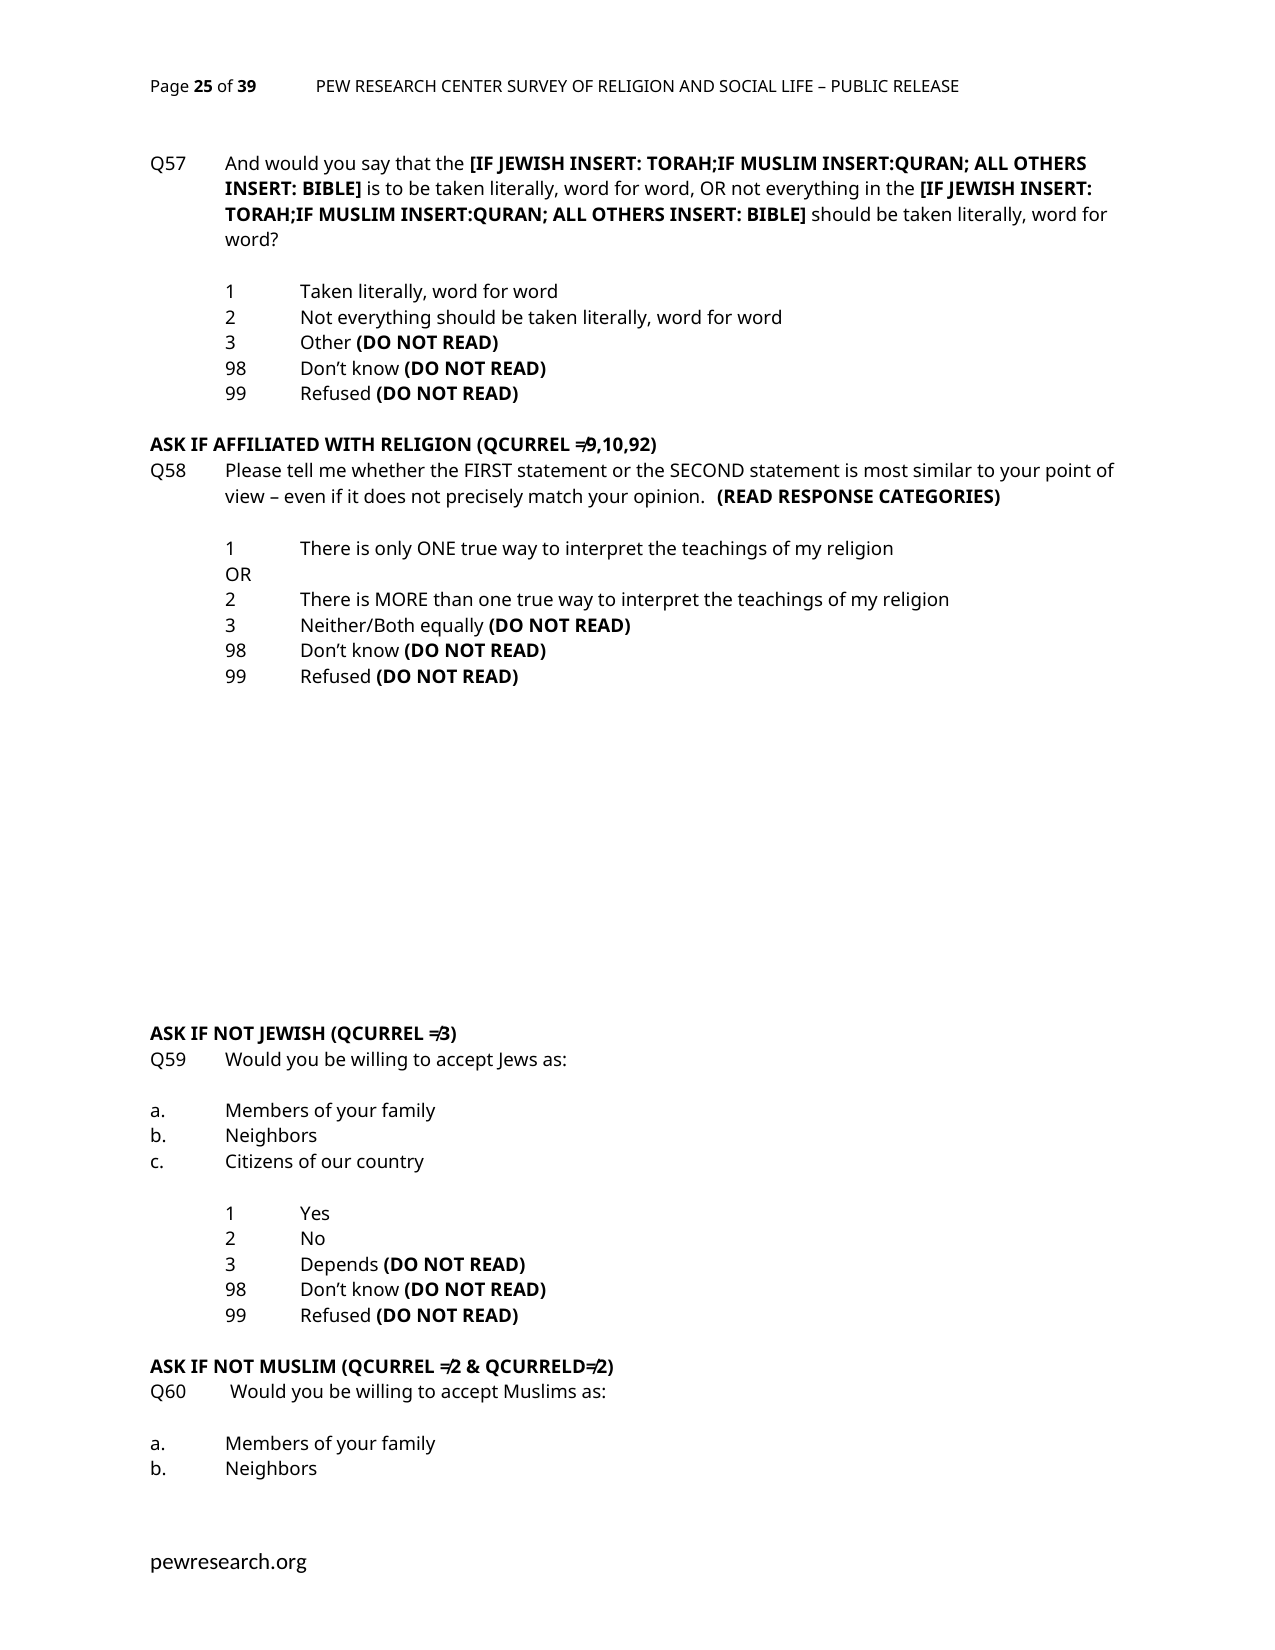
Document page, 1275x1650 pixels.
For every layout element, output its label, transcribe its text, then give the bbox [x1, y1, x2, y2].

text 2 Not everything should be taken literally, word for word [225, 304, 1125, 329]
text Q57 And would you say that the [IF JEWISH INSERT: TORAH;IF MUSLIM INSERT:QURAN; ALL OTHERS INSERT: BIBLE] is to be taken literally, word for word, OR not everything in the [IF JEWISH INSERT: TORAH;IF MUSLIM INSERT:QURAN; ALL OTHERS INSERT: BIBLE] should be taken literally, word for word? [150, 150, 1125, 252]
text b. Neighbors [150, 1123, 1125, 1148]
text 1 There is only ONE true way to interpret the teachings of my religion [225, 536, 1125, 561]
text b. Neighbors [150, 1455, 1125, 1481]
text 3 Depends (DO NOT READ) [225, 1251, 1125, 1277]
text a. Members of your family [150, 1430, 1125, 1455]
text 1 Yes [225, 1200, 1125, 1226]
text Q60 Would you be willing to accept Muslims as: [150, 1379, 1125, 1404]
text ASK IF NOT JEWISH (QCURREL ≠3) [150, 1021, 1125, 1046]
text ASK IF NOT MUSLIM (QCURREL ≠2 & QCURRELD≠2) [150, 1353, 1125, 1379]
text 98 Don’t know (DO NOT READ) [225, 638, 1125, 663]
text 3 Neither/Both equally (DO NOT READ) [225, 612, 1125, 638]
text 3 Other (DO NOT READ) [225, 329, 1125, 355]
text 2 No [225, 1226, 1125, 1251]
text 99 Refused (DO NOT READ) [225, 663, 1125, 689]
text 99 Refused (DO NOT READ) [150, 381, 1125, 406]
text 99 Refused (DO NOT READ) [225, 1302, 1125, 1328]
text 98 Don’t know (DO NOT READ) [150, 355, 1125, 381]
text 1 Taken literally, word for word [225, 278, 1125, 304]
text Q59 Would you be willing to accept Jews as: [150, 1046, 1125, 1072]
text c. Citizens of our country [150, 1148, 1125, 1174]
text ASK IF AFFILIATED WITH RELIGION (QCURREL ≠9,10,92) [150, 432, 1125, 457]
text a. Members of your family [150, 1097, 1125, 1123]
text OR [225, 561, 1125, 587]
text 2 There is MORE than one true way to interpret the teachings of my religion [225, 587, 1125, 612]
text Q58 Please tell me whether the FIRST statement or the SECOND statement is most similar to your point of view – even if it does not precisely match your opinion. (READ RESPONSE CATEGORIES) [150, 457, 1125, 509]
text 98 Don’t know (DO NOT READ) [225, 1277, 1125, 1302]
